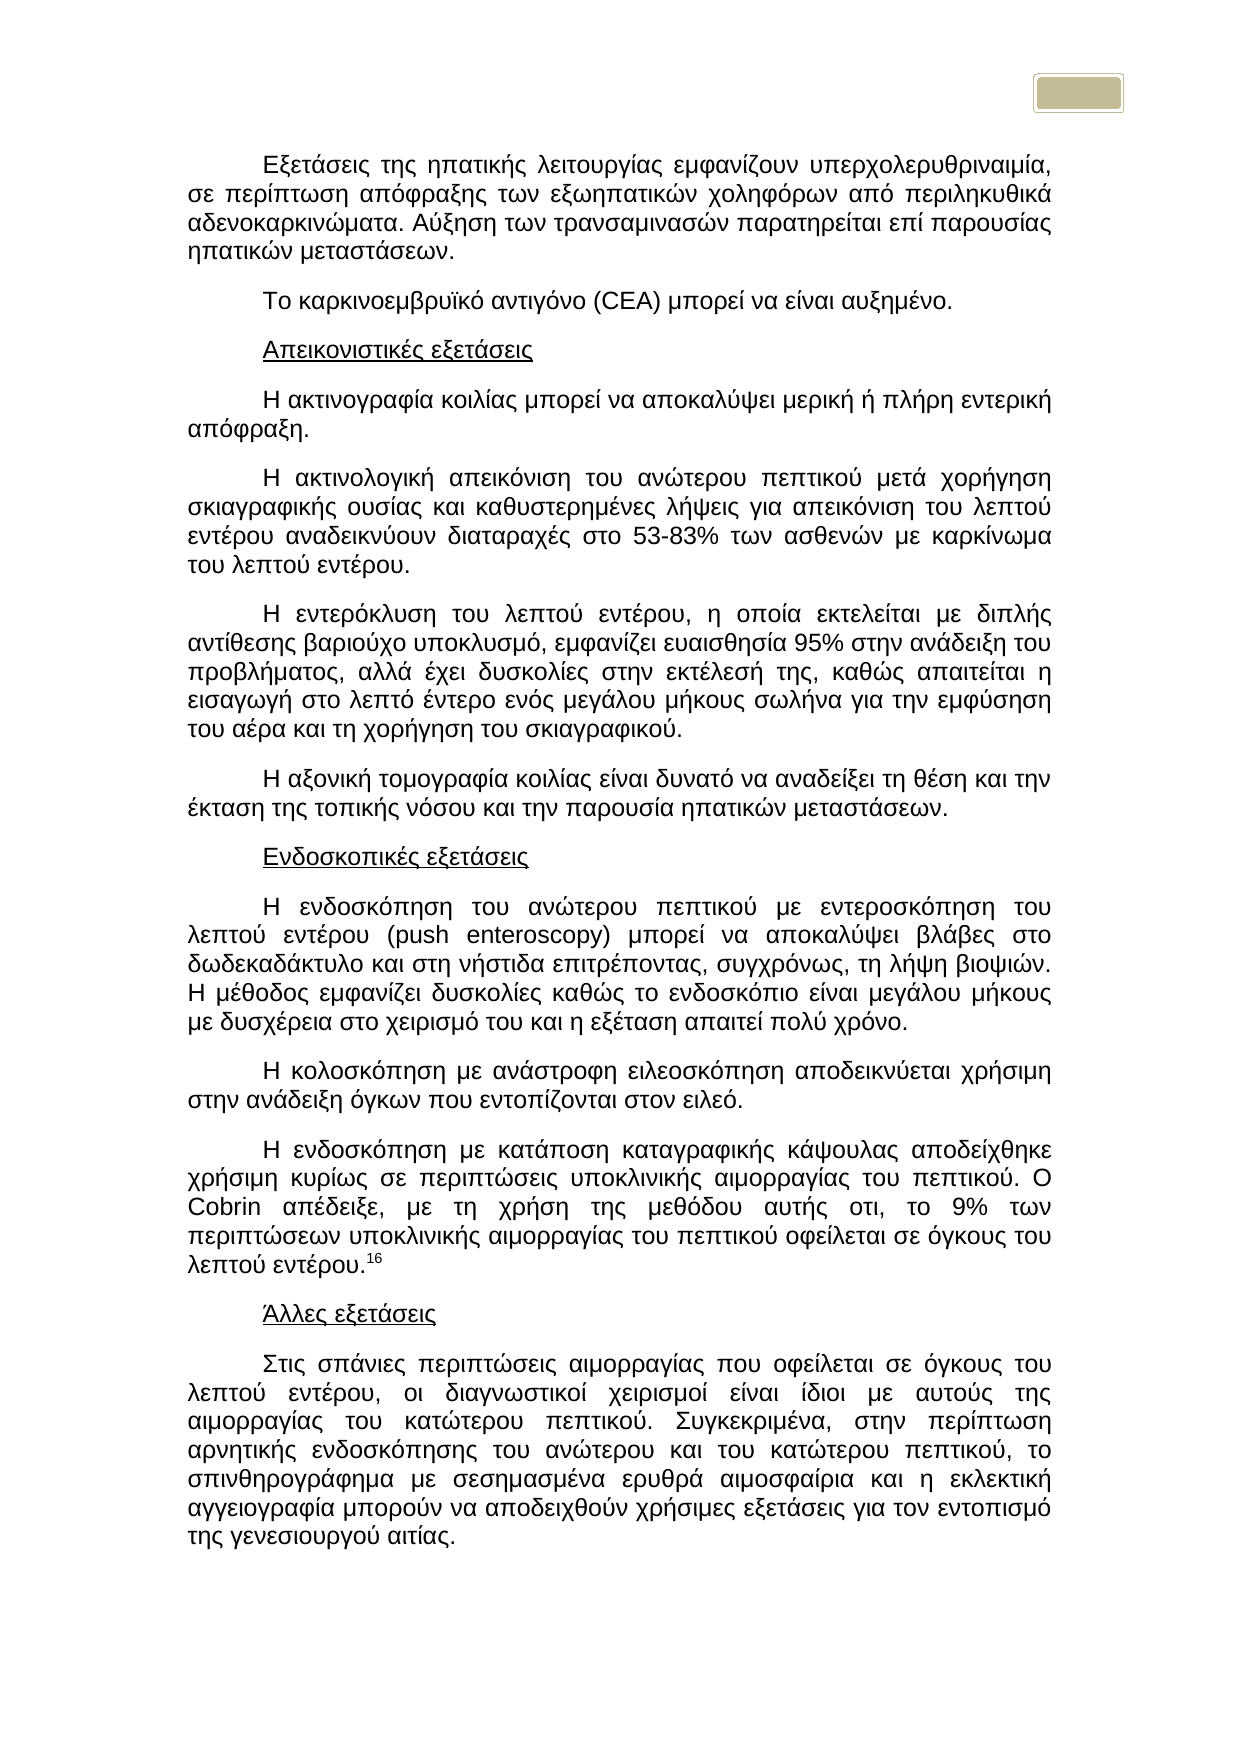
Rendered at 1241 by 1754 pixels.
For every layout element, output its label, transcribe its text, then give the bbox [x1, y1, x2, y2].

text Ενδοσκοπικές εξετάσεις [187, 842, 1053, 871]
text Η κολοσκόπηση με ανάστροφη ειλεοσκόπηση αποδεικνύεται χρήσιμη στην ανάδειξη όγκων που εντοπίζονται στον ειλεό. [187, 1056, 1053, 1114]
text Η ακτινολογική απεικόνιση του ανώτερου πεπτικού μετά χορήγηση σκιαγραφικής ουσίας και καθυστερημένες λήψεις για απεικόνιση του λεπτού εντέρου αναδεικνύουν διαταραχές στο 53-83% των ασθενών με καρκίνωμα του λεπτού εντέρου. [187, 463, 1053, 578]
text Απεικονιστικές εξετάσεις [187, 335, 1053, 364]
text Το καρκινοεμβρυϊκό αντιγόνο (CEA) μπορεί να είναι αυξημένο. [187, 286, 1053, 314]
text Η εντερόκλυση του λεπτού εντέρου, η οποία εκτελείται με διπλής αντίθεσης βαριούχο υποκλυσμό, εμφανίζει ευαισθησία 95% στην ανάδειξη του προβλήματος, αλλά έχει δυσκολίες στην εκτέλεσή της, καθώς απαιτείται η εισαγωγή στο λεπτό έντερο ενός μεγάλου μήκους σωλήνα για την εμφύσηση του αέρα και τη χορήγηση του σκιαγραφικού. [187, 599, 1053, 743]
text Η ενδοσκόπηση με κατάποση καταγραφικής κάψουλας αποδείχθηκε χρήσιμη κυρίως σε περιπτώσεις υποκλινικής αιμορραγίας του πεπτικού. Ο Cobrin απέδειξε, με τη χρήση της μεθόδου αυτής οτι, το 9% των περιπτώσεων υποκλινικής αιμορραγίας του πεπτικού οφείλεται σε όγκους του λεπτού εντέρου.16 [187, 1134, 1053, 1278]
text Η ενδοσκόπηση του ανώτερου πεπτικού με εντεροσκόπηση του λεπτού εντέρου (push enteroscopy) μπορεί να αποκαλύψει βλάβες στο δωδεκαδάκτυλο και στη νήστιδα επιτρέποντας, συγχρόνως, τη λήψη βιοψιών. Η μέθοδος εμφανίζει δυσκολίες καθώς το ενδοσκόπιο είναι μεγάλου μήκους με δυσχέρεια στο χειρισμό του και η εξέταση απαιτεί πολύ χρόνο. [187, 892, 1053, 1035]
text Άλλες εξετάσεις [187, 1299, 1053, 1328]
text Στις σπάνιες περιπτώσεις αιμορραγίας που οφείλεται σε όγκους του λεπτού εντέρου, οι διαγνωστικοί χειρισμοί είναι ίδιοι με αυτούς της αιμορραγίας του κατώτερου πεπτικού. Συγκεκριμένα, στην περίπτωση αρνητικής ενδοσκόπησης του ανώτερου και του κατώτερου πεπτικού, το σπινθηρογράφημα με σεσημασμένα ερυθρά αιμοσφαίρια και η εκλεκτική αγγειογραφία μπορούν να αποδειχθούν χρήσιμες εξετάσεις για τον εντοπισμό της γενεσιουργού αιτίας. [187, 1349, 1053, 1550]
text Η αξονική τομογραφία κοιλίας είναι δυνατό να αναδείξει τη θέση και την έκταση της τοπικής νόσου και την παρουσία ηπατικών μεταστάσεων. [187, 764, 1053, 821]
text Η ακτινογραφία κοιλίας μπορεί να αποκαλύψει μερική ή πλήρη εντερική απόφραξη. [187, 385, 1053, 442]
text Εξετάσεις της ηπατικής λειτουργίας εμφανίζουν υπερχολερυθριναιμία, σε περίπτωση απόφραξης των εξωηπατικών χοληφόρων από περιληκυθικά αδενοκαρκινώματα. Αύξηση των τρανσαμινασών παρατηρείται επί παρουσίας ηπατικών μεταστάσεων. [187, 150, 1053, 265]
